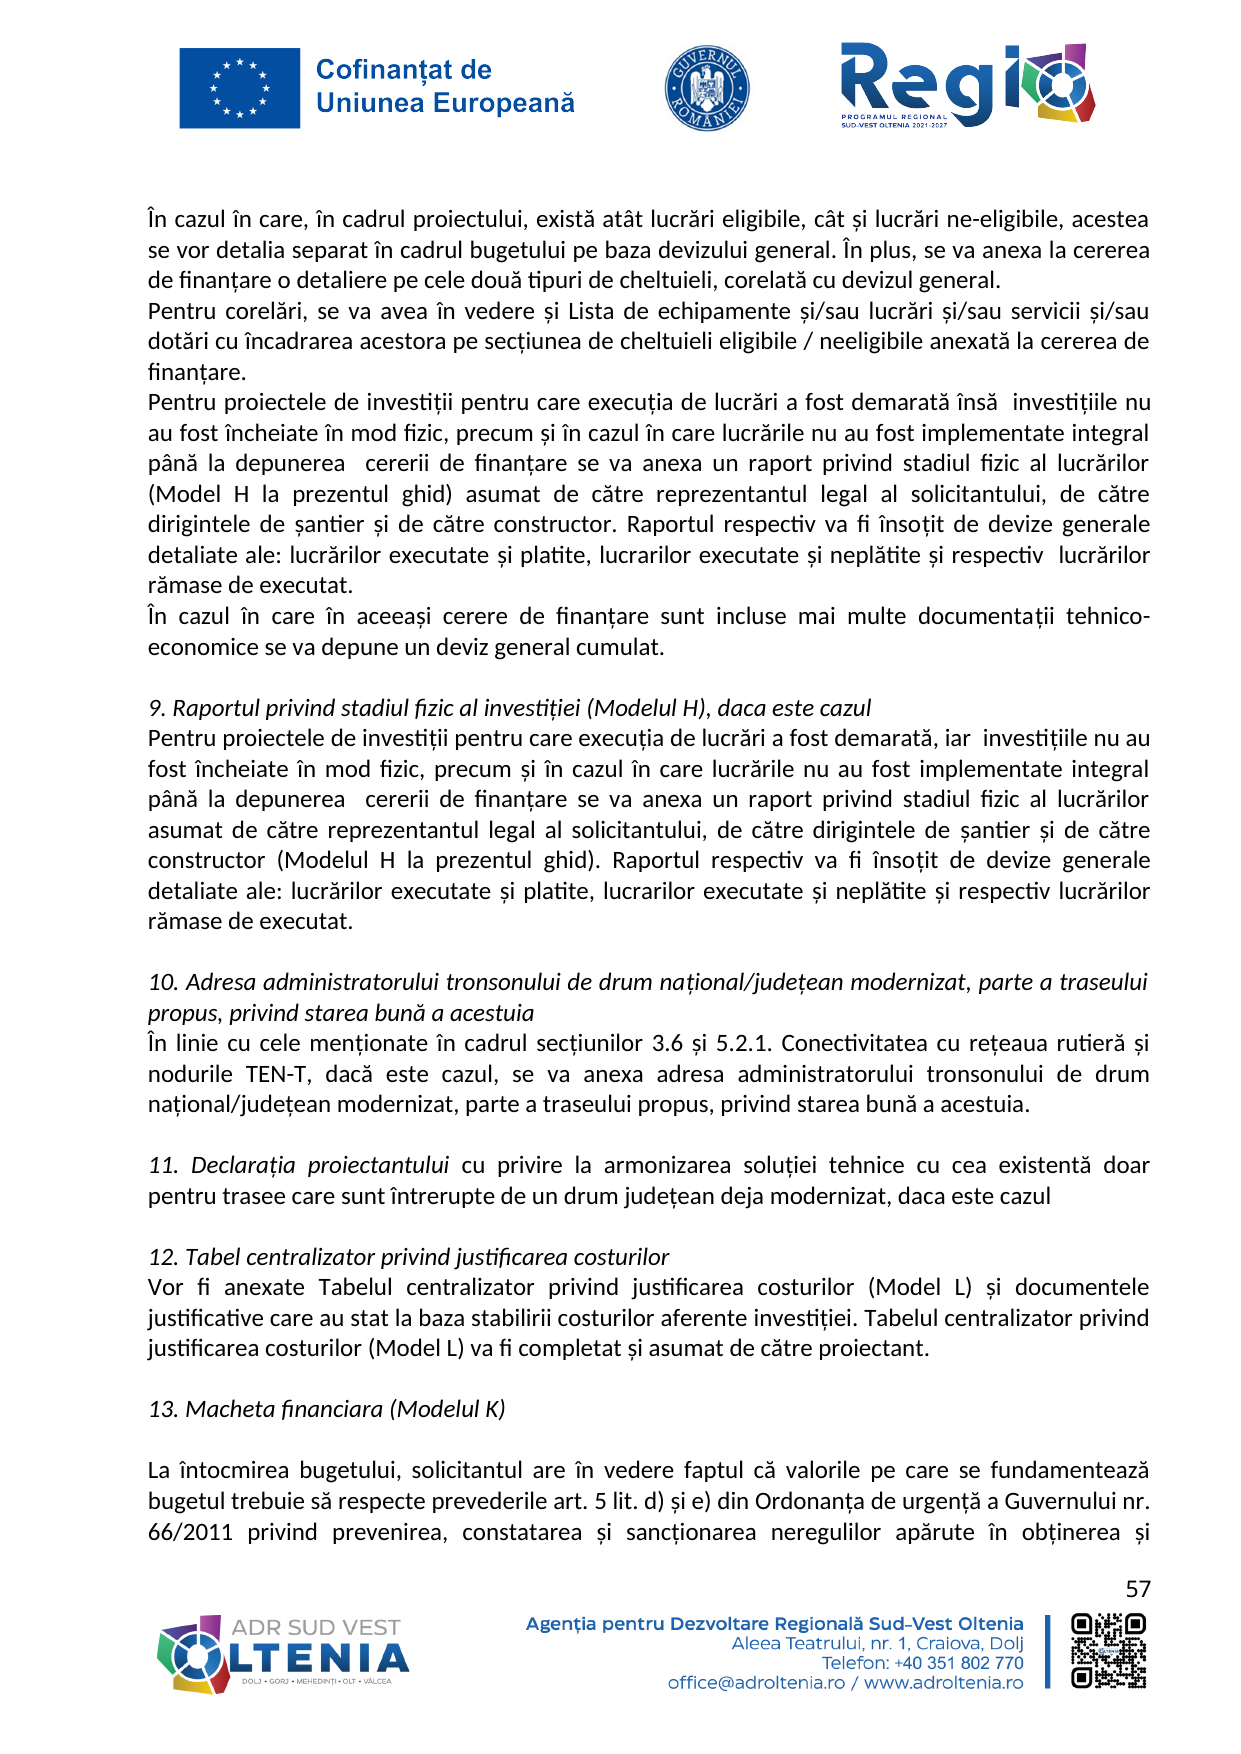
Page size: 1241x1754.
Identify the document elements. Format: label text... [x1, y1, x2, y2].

text Pentru proiectele de investiţii pentru care execuţia de lucrări a fost demarată însă investiţiile nu au fost încheiate în mod fizic, precum și în cazul în care lucrările nu au fost implementate integral până la depunerea cererii de finanțare se va anexa un raport privind stadiul fizic al lucrărilor (Model H la prezentul ghid) asumat de către reprezentantul legal al solicitantului, de către dirigintele de şantier şi de către constructor. Raportul respectiv va fi însoţit de devize generale detaliate ale: lucrărilor executate şi platite, lucrarilor executate şi neplătite şi respectiv lucrărilor rămase de executat. [148, 386, 1152, 600]
text În linie cu cele menţionate în cadrul secţiunilor 3.6 și 5.2.1. Conectivitatea cu rețeaua rutieră și nodurile TEN-T, dacă este cazul, se va anexa adresa administratorului tronsonului de drum național/județean modernizat, parte a traseului propus, privind starea bună a acestuia. [148, 1027, 1152, 1119]
picture [174, 43, 577, 132]
text În cazul în care în aceeași cerere de finanțare sunt incluse mai multe documentaţii tehnico-economice se va depune un deviz general cumulat. [148, 600, 1152, 661]
picture [147, 1604, 1151, 1701]
text Pentru proiectele de investiţii pentru care execuţia de lucrări a fost demarată, iar investiţiile nu au fost încheiate în mod fizic, precum și în cazul în care lucrările nu au fost implementate integral până la depunerea cererii de finanțare se va anexa un raport privind stadiul fizic al lucrărilor asumat de către reprezentantul legal al solicitantului, de către dirigintele de şantier şi de către constructor (Modelul H la prezentul ghid). Raportul respectiv va fi însoţit de devize generale detaliate ale: lucrărilor executate şi platite, lucrarilor executate şi neplătite şi respectiv lucrărilor rămase de executat. [148, 722, 1152, 936]
text 9. Raportul privind stadiul fizic al investiţiei (Modelul H), daca este cazul [148, 692, 1152, 722]
text Pentru corelări, se va avea în vedere și Lista de echipamente și/sau lucrări și/sau servicii și/sau dotări cu încadrarea acestora pe secțiunea de cheltuieli eligibile / neeligibile anexată la cererea de finanțare. [148, 295, 1152, 386]
text În cazul în care, în cadrul proiectului, există atât lucrări eligibile, cât și lucrări ne-eligibile, acestea se vor detalia separat în cadrul bugetului pe baza devizului general. În plus, se va anexa la cererea de finanțare o detaliere pe cele două tipuri de cheltuieli, corelată cu devizul general. [148, 203, 1152, 295]
text 12. Tabel centralizator privind justificarea costurilor [148, 1241, 1152, 1272]
text 13. Macheta financiara (Modelul K) [148, 1394, 1152, 1424]
text 10. Adresa administratorului tronsonului de drum național/județean modernizat, parte a traseului propus, privind starea bună a acestuia [148, 966, 1152, 1027]
text 11. Declarația proiectantului cu privire la armonizarea soluției tehnice cu cea existentă doar pentru trasee care sunt întrerupte de un drum județean deja modernizat, daca este cazul [148, 1149, 1152, 1211]
picture [660, 43, 755, 133]
picture [839, 41, 1098, 131]
text Vor fi anexate Tabelul centralizator privind justificarea costurilor (Model L) și documentele justificative care au stat la baza stabilirii costurilor aferente investiției. Tabelul centralizator privind justificarea costurilor (Model L) va fi completat și asumat de către proiectant. [148, 1272, 1152, 1363]
